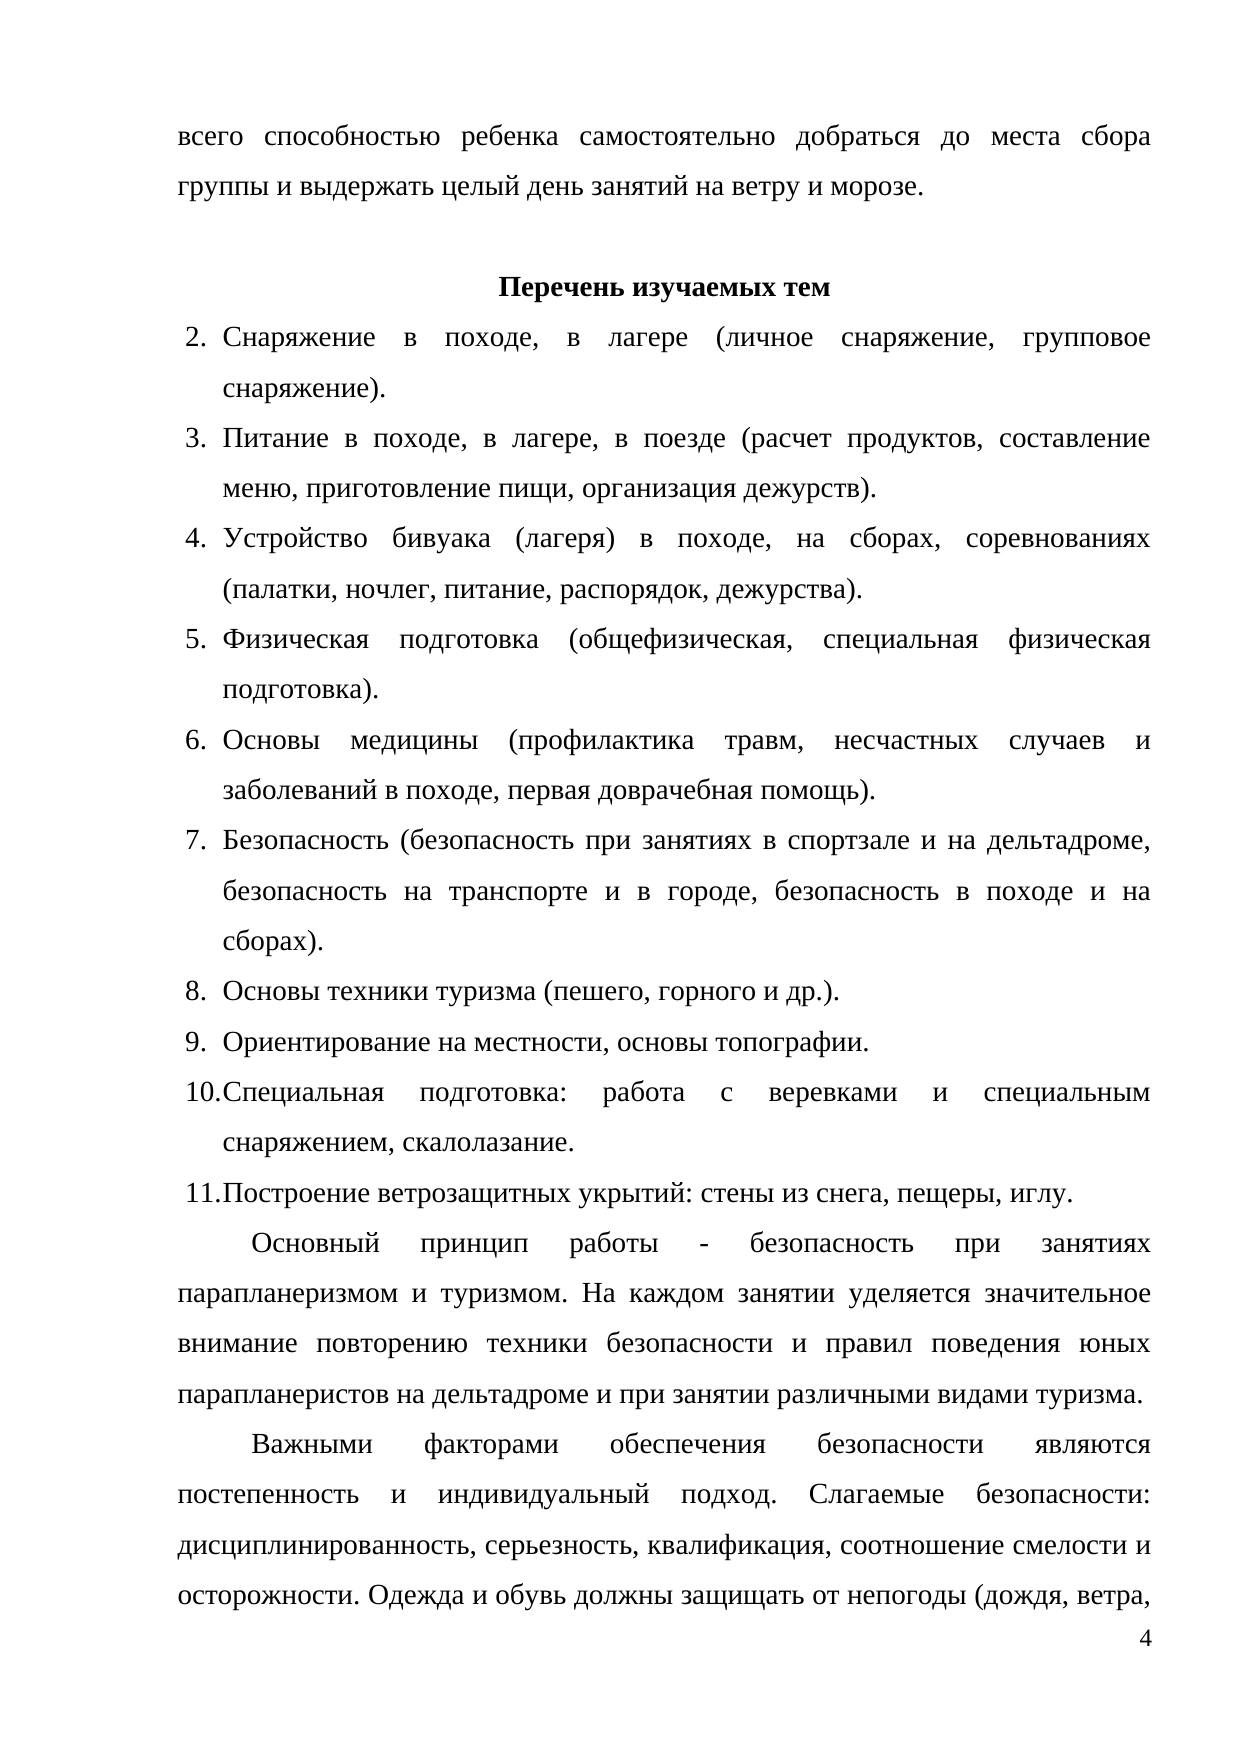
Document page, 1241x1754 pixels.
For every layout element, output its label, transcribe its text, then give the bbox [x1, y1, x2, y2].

list Снаряжение в походе, в лагере (личное снаряжение, групповое снаряжение). [185, 319, 1152, 403]
list Безопасность (безопасность при занятиях в спортзале и на дельтадроме, безопасность на транспорте и в городе, безопасность в походе и на сборах). [185, 822, 1152, 957]
list Основы медицины (профилактика травм, несчастных случаев и заболеваний в походе, первая доврачебная помощь). [185, 722, 1152, 806]
text Перечень изучаемых тем [177, 269, 1152, 303]
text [177, 118, 1152, 202]
list Устройство бивуака (лагеря) в походе, на сборах, соревнованиях (палатки, ночлег, питание, распорядок, дежурства). [185, 521, 1152, 604]
list Физическая подготовка (общефизическая, специальная физическая подготовка). [185, 621, 1152, 705]
text Основный принцип работы - безопасность при занятиях парапланеризмом и туризмом. На каждом занятии уделяется значительное внимание повторению техники безопасности и правил поведения юных парапланеристов на дельтадроме и при занятии различными видами туризма. [177, 1225, 1152, 1409]
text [177, 1426, 1152, 1611]
list Построение ветрозащитных укрытий: стены из снега, пещеры, иглу. [185, 1175, 1152, 1208]
list Специальная подготовка: работа с веревками и специальным снаряжением, скалолазание. [185, 1074, 1152, 1158]
list Питание в походе, в лагере, в поезде (расчет продуктов, составление меню, приготовление пищи, организация дежурств). [185, 420, 1152, 504]
list Основы техники туризма (пешего, горного и др.). [185, 973, 1152, 1007]
list Ориентирование на местности, основы топографии. [185, 1024, 1152, 1057]
